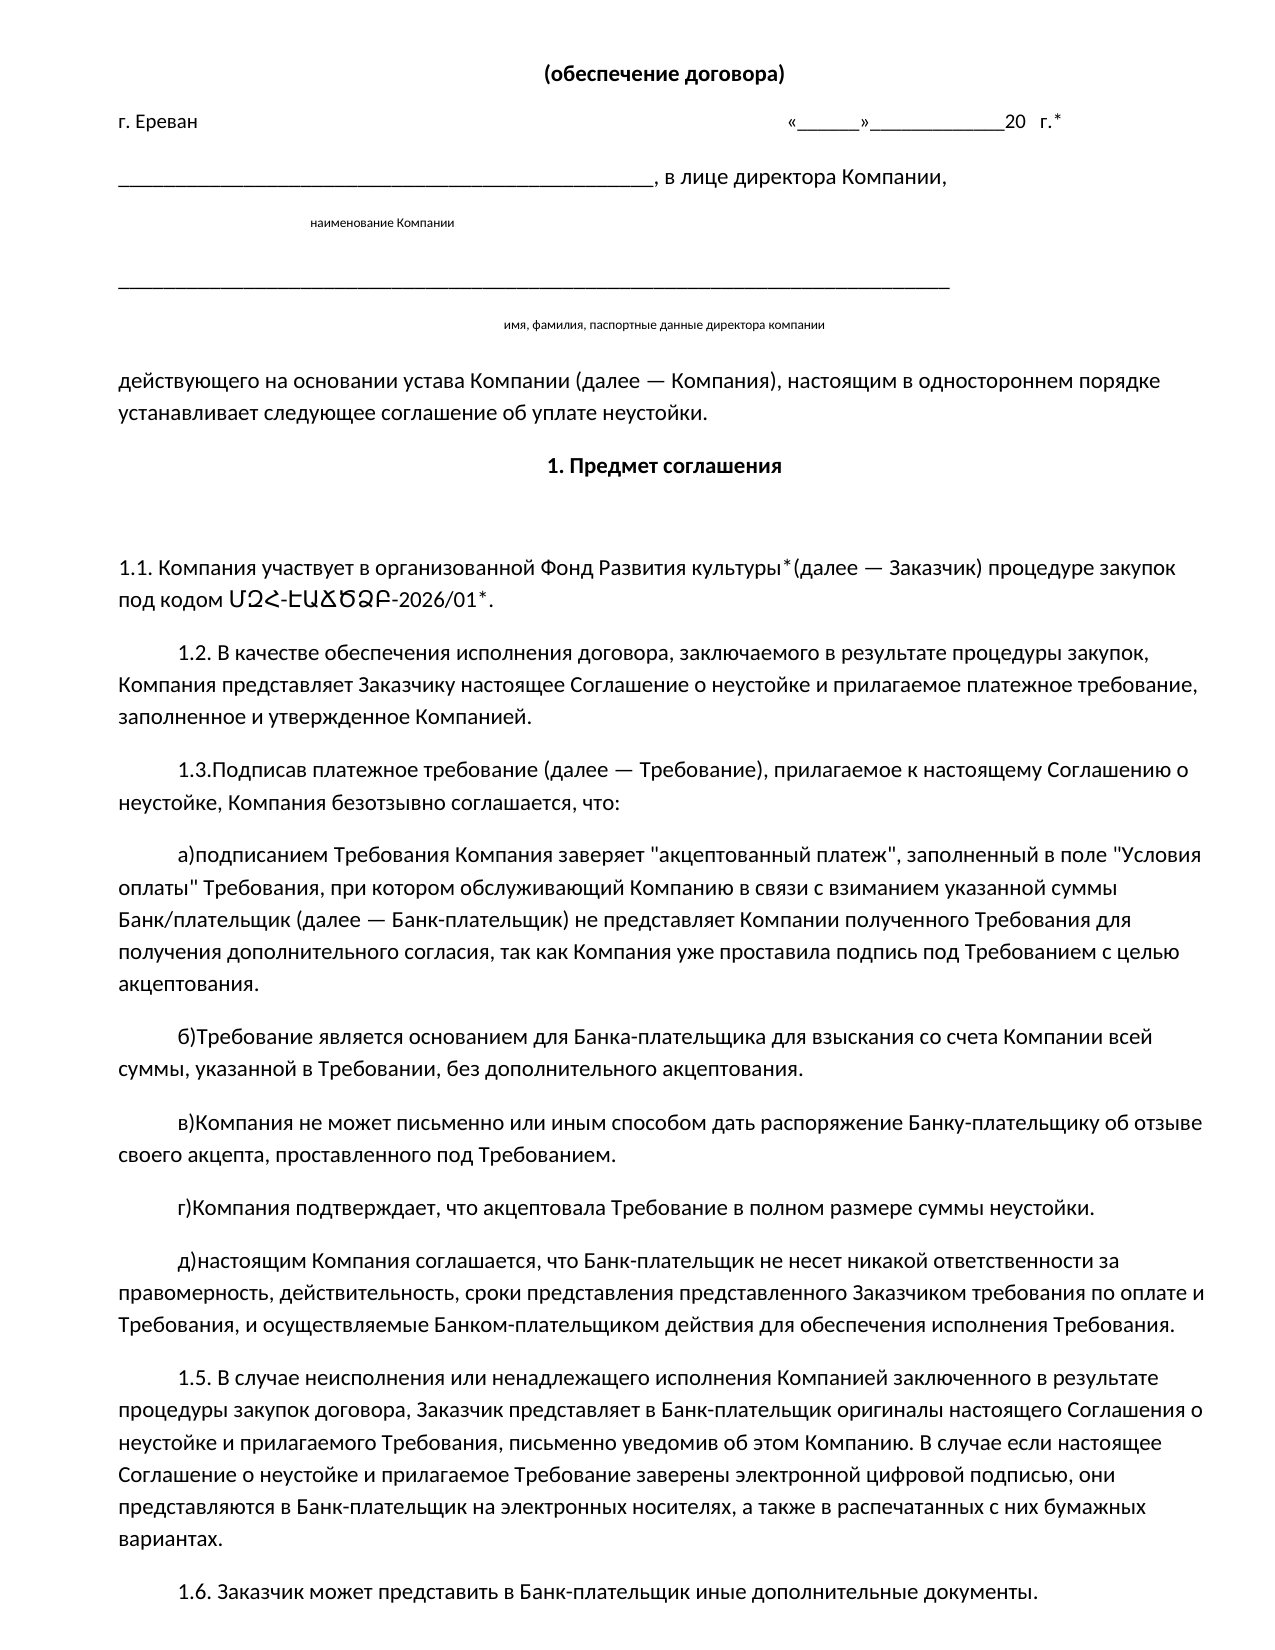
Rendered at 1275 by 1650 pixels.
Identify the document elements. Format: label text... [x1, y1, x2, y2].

text 1.6. Заказчик может представить в Банк-плательщик иные дополнительные документы. [118, 1577, 1211, 1605]
text в)Компания не может письменно или иным способом дать распоряжение Банку-плательщику об отзыве своего акцепта, проставленного под Требованием. [118, 1108, 1211, 1168]
text наименование Компании [310, 215, 1211, 243]
text б)Требование является основанием для Банка-плательщика для взыскания со счета Компании всей суммы, указанной в Требовании, без дополнительного акцептования. [118, 1022, 1211, 1083]
text 1.1. Компания участвует в организованной Фонд Развития культуры*(далее — Заказчик) процедуре закупок под кодом ՄԶՀ-ԷԱՃԾՁԲ-2026/01*. [118, 553, 1211, 613]
text 1.2. В качестве обеспечения исполнения договора, заключаемого в результате процедуры закупок, Компания представляет Заказчику настоящее Соглашение о неустойке и прилагаемое платежное требование, заполненное и утвержденное Компанией. [118, 638, 1211, 730]
text 1. Предмет соглашения [118, 451, 1211, 479]
text а)подписанием Требования Компания заверяет "акцептованный платеж", заполненный в поле "Условия оплаты" Требования, при котором обслуживающий Компанию в связи с взиманием указанной суммы Банк/плательщик (далее — Банк-плательщик) не представляет Компании полученного Требования для получения дополнительного согласия, так как Компания уже проставила подпись под Требованием с целью акцептования. [118, 841, 1211, 997]
text действующего на основании устава Компании (далее — Компания), настоящим в одностороннем порядке устанавливает следующее соглашение об уплате неустойки. [118, 366, 1211, 426]
text г)Компания подтверждает, что акцептовала Требование в полном размере суммы неустойки. [118, 1193, 1211, 1221]
text д)настоящим Компания соглашается, что Банк-плательщик не несет никакой ответственности за правомерность, действительность, сроки представления представленного Заказчиком требования по оплате и Требования, и осуществляемые Банком-плательщиком действия для обеспечения исполнения Требования. [118, 1246, 1211, 1338]
table_header «______»_____________20 г.* [605, 108, 1074, 162]
text _______________________________________________, в лице директора Компании, [118, 162, 1211, 190]
text _________________________________________________________________________ [118, 264, 1211, 292]
text 1.5. В случае неисполнения или ненадлежащего исполнения Компанией заключенного в результате процедуры закупок договора, Заказчик представляет в Банк-плательщик оригиналы настоящего Соглашения о неустойке и прилагаемого Требования, письменно уведомив об этом Компанию. В случае если настоящее Соглашение о неустойке и прилагаемое Требование заверены электронной цифровой подписью, они представляются в Банк-плательщик на электронных носителях, а также в распечатанных с них бумажных вариантах. [118, 1363, 1211, 1552]
table_header г. Ереван [107, 108, 605, 162]
text имя, фамилия, паспортные данные директора компании [118, 317, 1211, 345]
text 1.3.Подписав платежное требование (далее — Требование), прилагаемое к настоящему Соглашению о неустойке, Компания безотзывно соглашается, что: [118, 755, 1211, 816]
text (обеспечение договора) [118, 59, 1211, 87]
